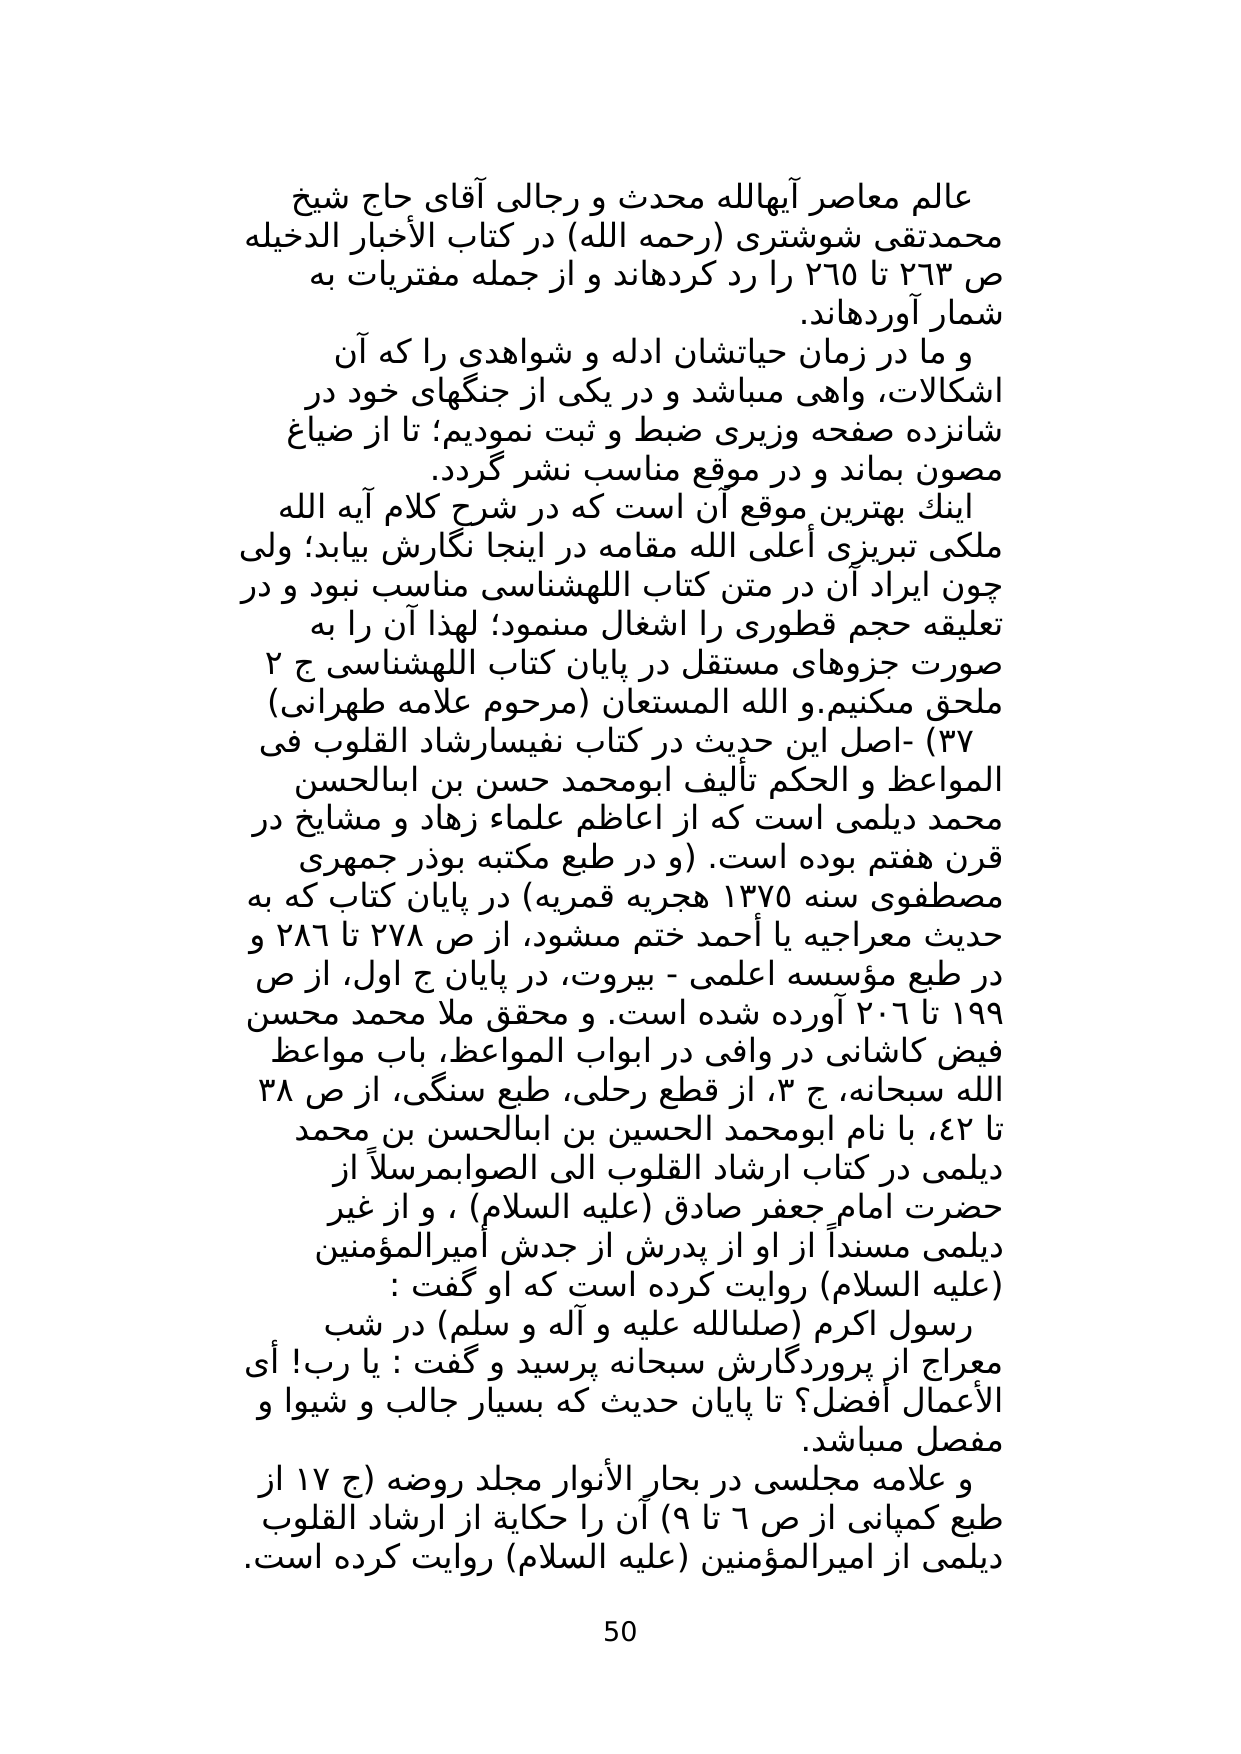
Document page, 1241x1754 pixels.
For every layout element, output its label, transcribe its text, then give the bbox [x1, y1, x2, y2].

text و ما در زمان حياتشان ادله و شواهدى را كه آن اشكالات، واهى مى‏باشد و در يكى از جنگ‏هاى خود در شانزده صفحه وزيرى ضبط و ثبت نموديم؛ تا از ضياغ مصون بماند و در موقع مناسب نشر گردد. [236, 333, 1004, 488]
text رسول اكرم (صلى‏الله عليه و آله و سلم) در شب معراج از پروردگارش سبحانه پرسيد و گفت : يا رب! أى الأعمال أفضل؟ تا پايان حديث كه بسيار جالب و شيوا و مفصل مى‏باشد. [236, 1304, 1004, 1459]
text ٣٧) -اصل اين حديث در كتاب نفيسارشاد القلوب فى المواعظ و الحكم تأليف ابومحمد حسن بن ابى‏الحسن محمد ديلمى است كه از اعاظم علماء زهاد و مشايخ در قرن هفتم بوده است. (و در طبع مكتبه بوذر جمهرى مصطفوى سنه ١٣٧٥ هجريه قمريه) در پايان كتاب كه به حديث معراجيه يا أحمد ختم مى‏شود، از ص ٢٧٨ تا ٢٨٦ و در طبع مؤسسه اعلمى - بيروت، در پايان ج اول، از ص ١٩٩ تا ٢٠٦ آورده شده است. و محقق ملا محمد محسن فيض كاشانى در وافى در ابواب المواعظ، باب مواعظ الله سبحانه، ج ٣، از قطع رحلى، طبع سنگى، از ص ٣٨ تا ٤٢، با نام ابومحمد الحسين بن ابى‏الحسن بن محمد ديلمى در كتاب ارشاد القلوب الى الصوابمرسلاً از حضرت امام جعفر صادق (عليه السلام) ، و از غير ديلمى مسنداً از او از پدرش از جدش أميرالمؤمنين (عليه السلام) روايت كرده است كه او گفت : [236, 721, 1004, 1304]
text اينك بهترين موقع آن است كه در شرح كلام آيه الله ملكى تبريزى أعلى الله مقامه در اينجا نگارش بيابد؛ ولى چون ايراد آن در متن كتاب الله‏شناسى مناسب نبود و در تعليقه حجم قطورى را اشغال مى‏نمود؛ لهذا آن را به صورت جزوه‏اى مستقل در پايان كتاب الله‏شناسى ج ٢ ملحق مى‏كنيم.و الله المستعان (مرحوم علامه طهرانى) [236, 488, 1004, 721]
text عالم معاصر آيه‏الله محدث و رجالى آقاى حاج شيخ محمدتقى شوشترى (رحمه الله) در كتاب الأخبار الدخيله ص ٢٦٣ تا ٢٦٥ را رد كرده‏اند و از جمله مفتريات به شمار آورده‏اند. [236, 177, 1004, 333]
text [236, 1459, 1004, 1576]
